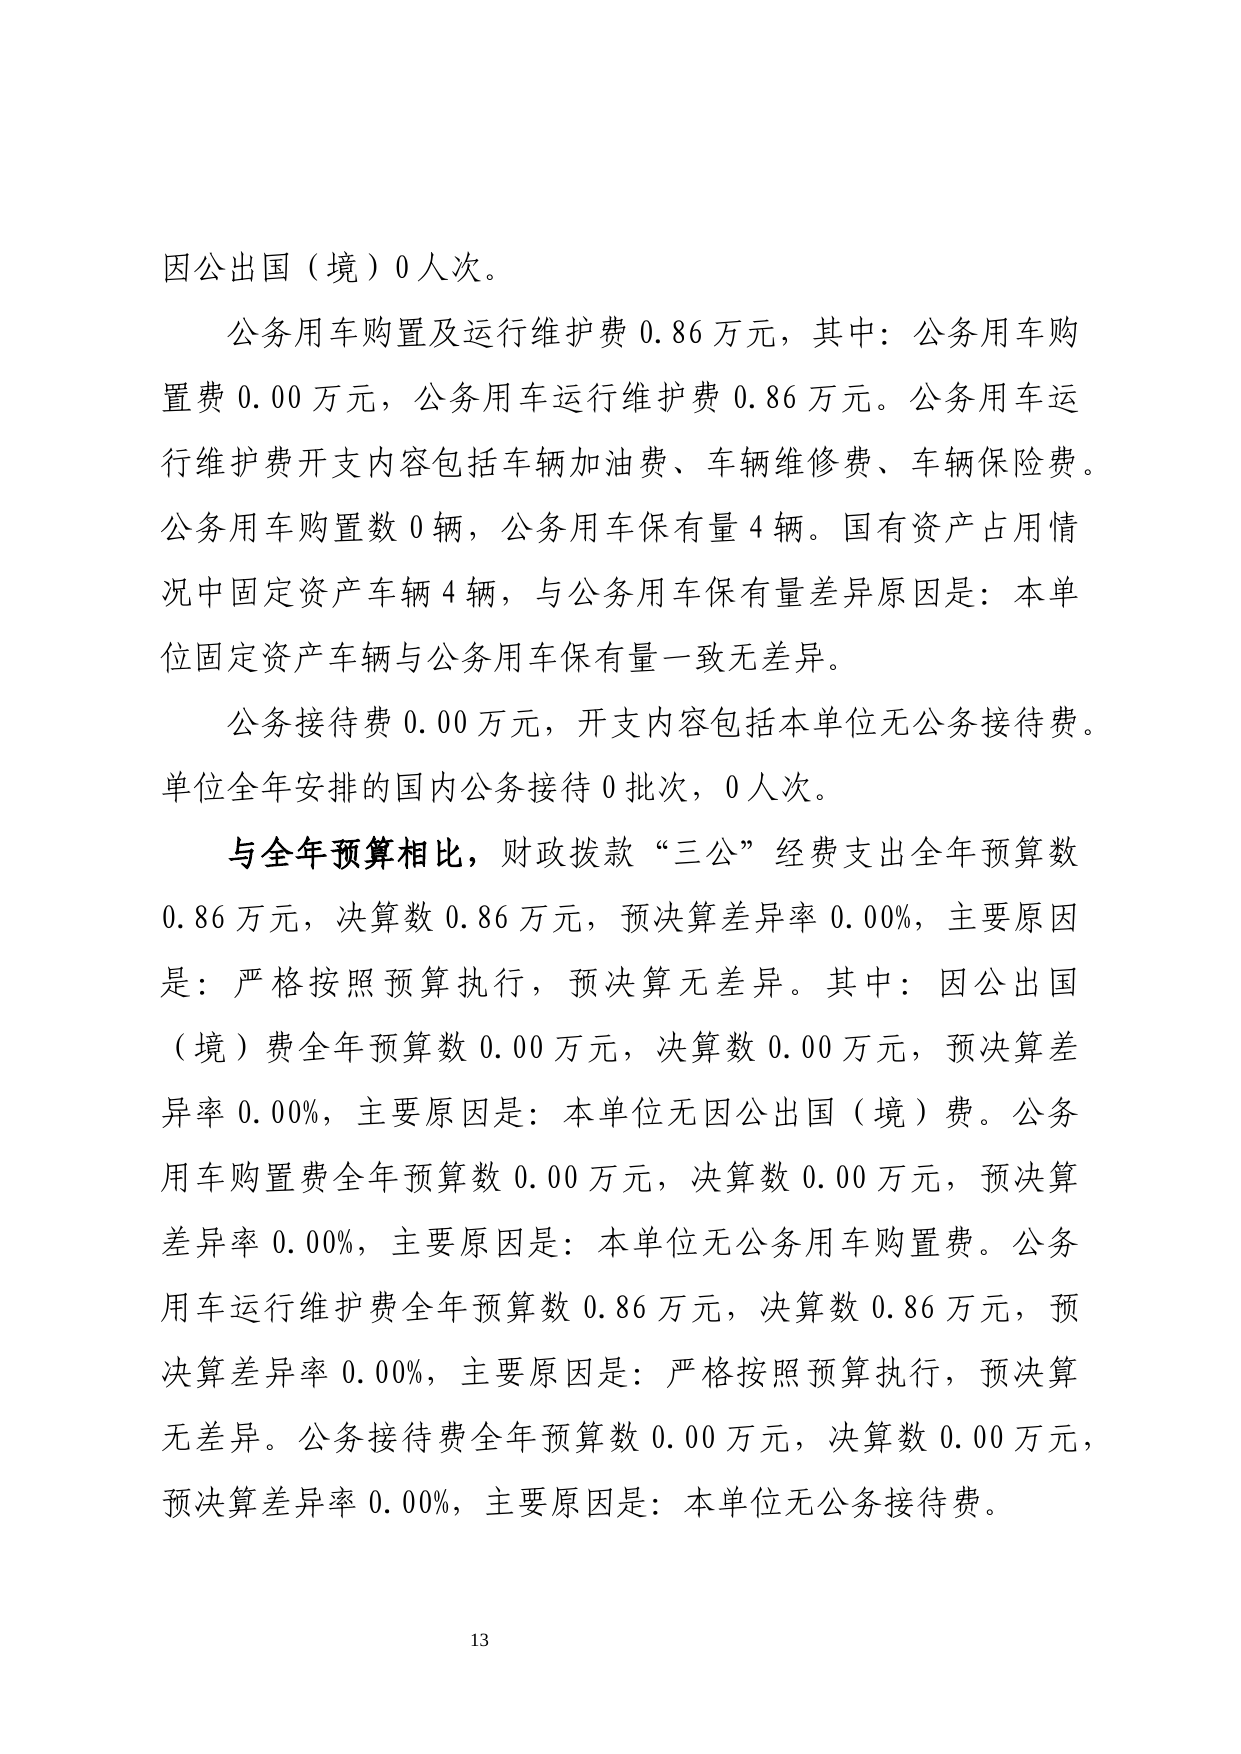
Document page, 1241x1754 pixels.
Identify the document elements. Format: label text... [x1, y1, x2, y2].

text 公务用车购置及运行维护费0.86万元，其中：公务用车购置费0.00万元，公务用车运行维护费0.86万元。公务用车运行维护费开支内容包括车辆加油费、车辆维修费、车辆保险费。公务用车购置数0辆，公务用车保有量4辆。国有资产占用情况中固定资产车辆4辆，与公务用车保有量差异原因是：本单位固定资产车辆与公务用车保有量一致无差异。 [159, 298, 1081, 688]
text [159, 233, 1081, 298]
text 公务接待费0.00万元，开支内容包括本单位无公务接待费。单位全年安排的国内公务接待0批次，0人次。 [159, 688, 1081, 818]
text 与全年预算相比，财政拨款“三公”经费支出全年预算数0.86万元，决算数0.86万元，预决算差异率0.00%，主要原因是：严格按照预算执行，预决算无差异。其中：因公出国（境）费全年预算数0.00万元，决算数0.00万元，预决算差异率0.00%，主要原因是：本单位无因公出国（境）费。公务用车购置费全年预算数0.00万元，决算数0.00万元，预决算差异率0.00%，主要原因是：本单位无公务用车购置费。公务用车运行维护费全年预算数0.86万元，决算数0.86万元，预决算差异率0.00%，主要原因是：严格按照预算执行，预决算无差异。公务接待费全年预算数0.00万元，决算数0.00万元，预决算差异率0.00%，主要原因是：本单位无公务接待费。 [159, 818, 1081, 1533]
